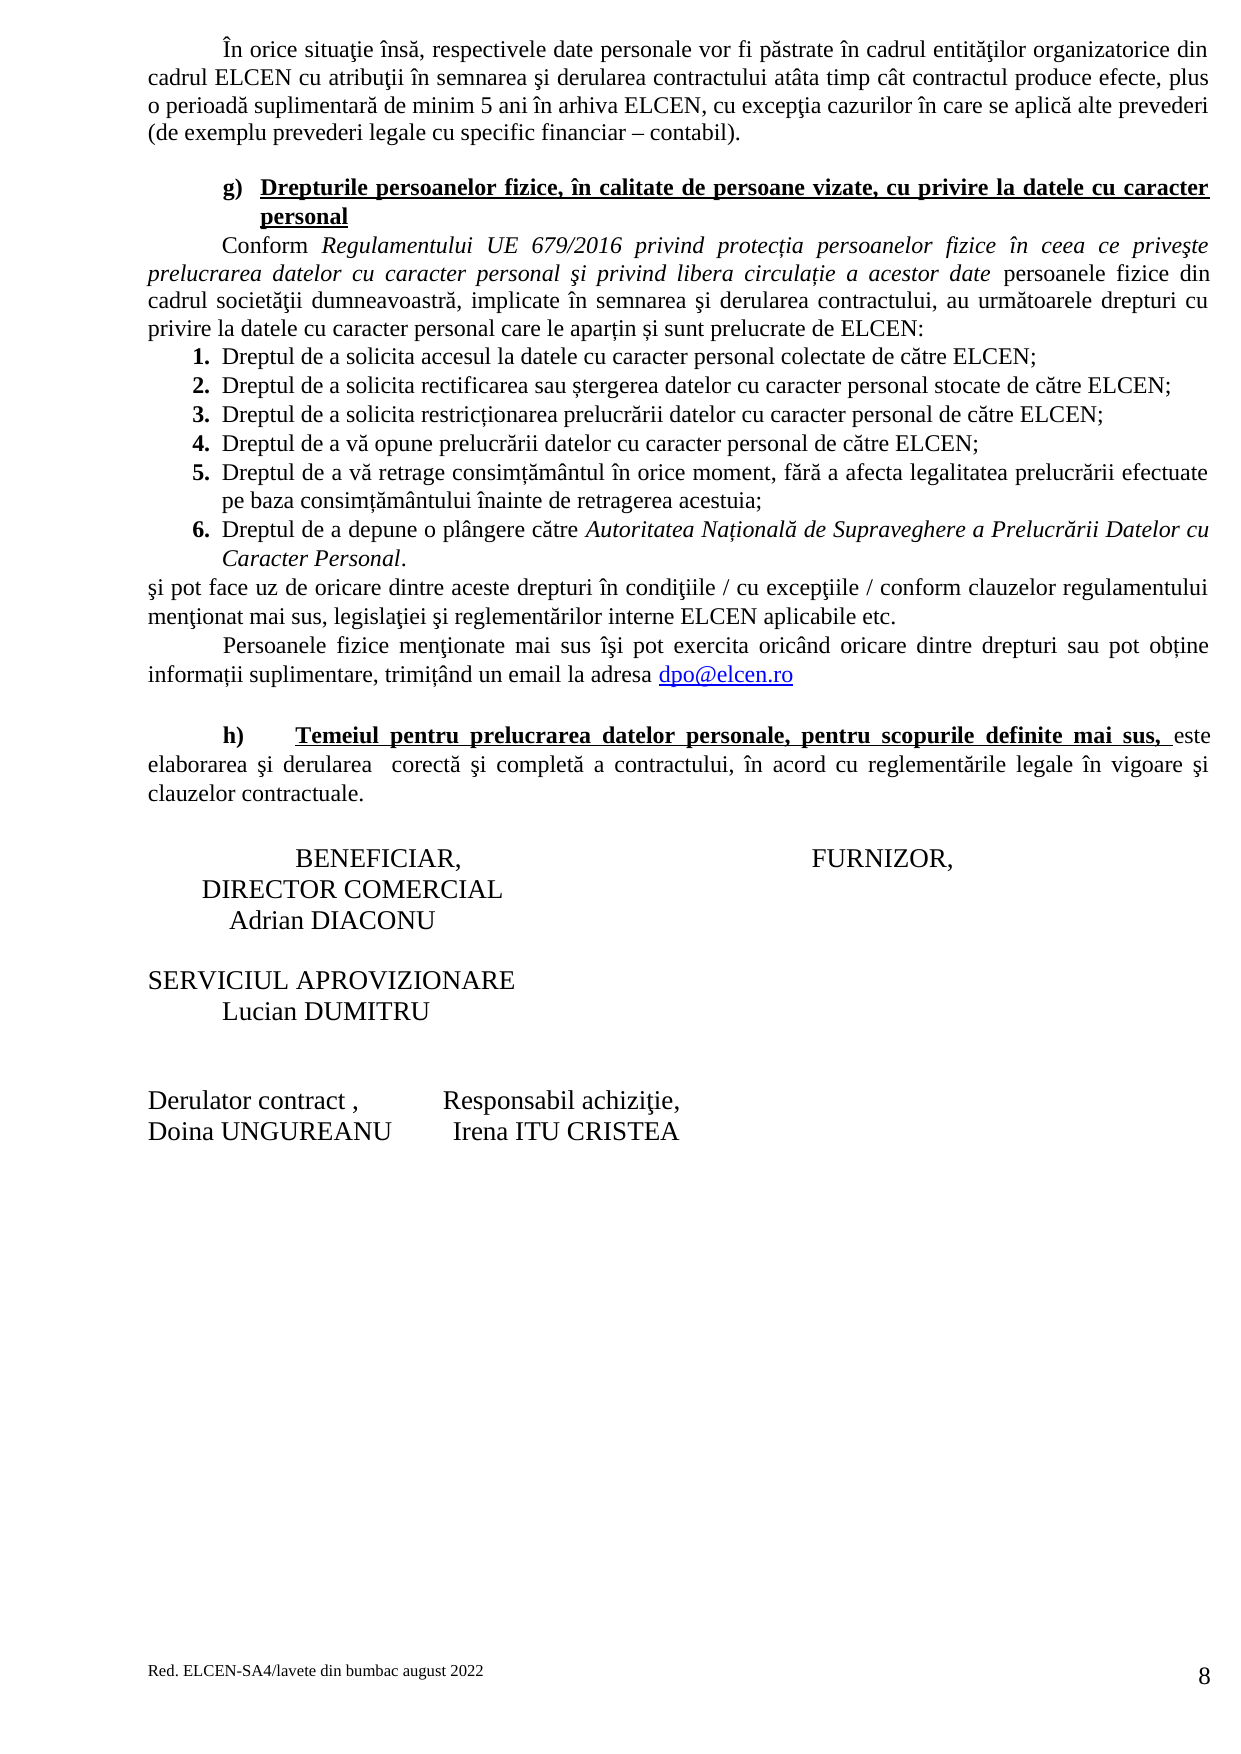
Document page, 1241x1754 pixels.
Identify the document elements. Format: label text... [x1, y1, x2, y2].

text Derulator contract , Responsabil achiziţie, [148, 1084, 1211, 1115]
list Dreptul de a solicita rectificarea sau ștergerea datelor cu caracter personal stocate de către ELCEN; [192, 371, 1211, 398]
text Adrian DIACONU [148, 904, 1211, 935]
list şi pot face uz de oricare dintre aceste drepturi în condiţiile / cu excepţiile / conform clauzelor regulamentului menţionat mai sus, legislaţiei şi reglementărilor interne ELCEN aplicabile etc. [148, 573, 1211, 630]
text Persoanele fizice menţionate mai sus îşi pot exercita oricând oricare dintre drepturi sau pot obține informații suplimentare, trimițând un email la adresa dpo@elcen.ro [148, 631, 1211, 688]
list Dreptul de a solicita restricționarea prelucrării datelor cu caracter personal de către ELCEN; [192, 400, 1211, 427]
text Lucian DUMITRU [148, 995, 1211, 1026]
list Drepturile persoanelor fizice, în calitate de persoane vizate, cu privire la datele cu caracter personal [223, 173, 1211, 230]
list Dreptul de a solicita accesul la datele cu caracter personal colectate de către ELCEN; [192, 342, 1211, 369]
text Conform Regulamentului UE 679/2016 privind protecția persoanelor fizice în ceea ce priveşte prelucrarea datelor cu caracter personal şi privind libera circulație a acestor date persoanele fizice din cadrul societăţii dumneavoastră, implicate în semnarea şi derularea contractului, au următoarele drepturi cu privire la datele cu caracter personal care le aparțin și sunt prelucrate de ELCEN: [148, 231, 1211, 342]
text Doina UNGUREANU Irena ITU CRISTEA [148, 1115, 1211, 1146]
list Dreptul de a depune o plângere către Autoritatea Națională de Supraveghere a Prelucrării Datelor cu Caracter Personal. [192, 516, 1211, 572]
list Temeiul pentru prelucrarea datelor personale, pentru scopurile definite mai sus, este elaborarea şi derularea corectă şi completă a contractului, în acord cu reglementările legale în vigoare şi clauzelor contractuale. [148, 721, 1211, 807]
text DIRECTOR COMERCIAL [148, 873, 1211, 904]
list Dreptul de a vă opune prelucrării datelor cu caracter personal de către ELCEN; [192, 429, 1211, 456]
text BENEFICIAR, FURNIZOR, [221, 842, 1211, 873]
text În orice situaţie însă, respectivele date personale vor fi păstrate în cadrul entităţilor organizatorice din cadrul ELCEN cu atribuţii în semnarea şi derularea contractului atâta timp cât contractul produce efecte, plus o perioadă suplimentară de minim 5 ani în arhiva ELCEN, cu excepţia cazurilor în care se aplică alte prevederi (de exemplu prevederi legale cu specific financiar – contabil). [148, 35, 1211, 146]
list Dreptul de a vă retrage consimțământul în orice moment, fără a afecta legalitatea prelucrării efectuate pe baza consimțământului înainte de retragerea acestuia; [192, 458, 1211, 514]
text SERVICIUL APROVIZIONARE [148, 964, 1211, 995]
